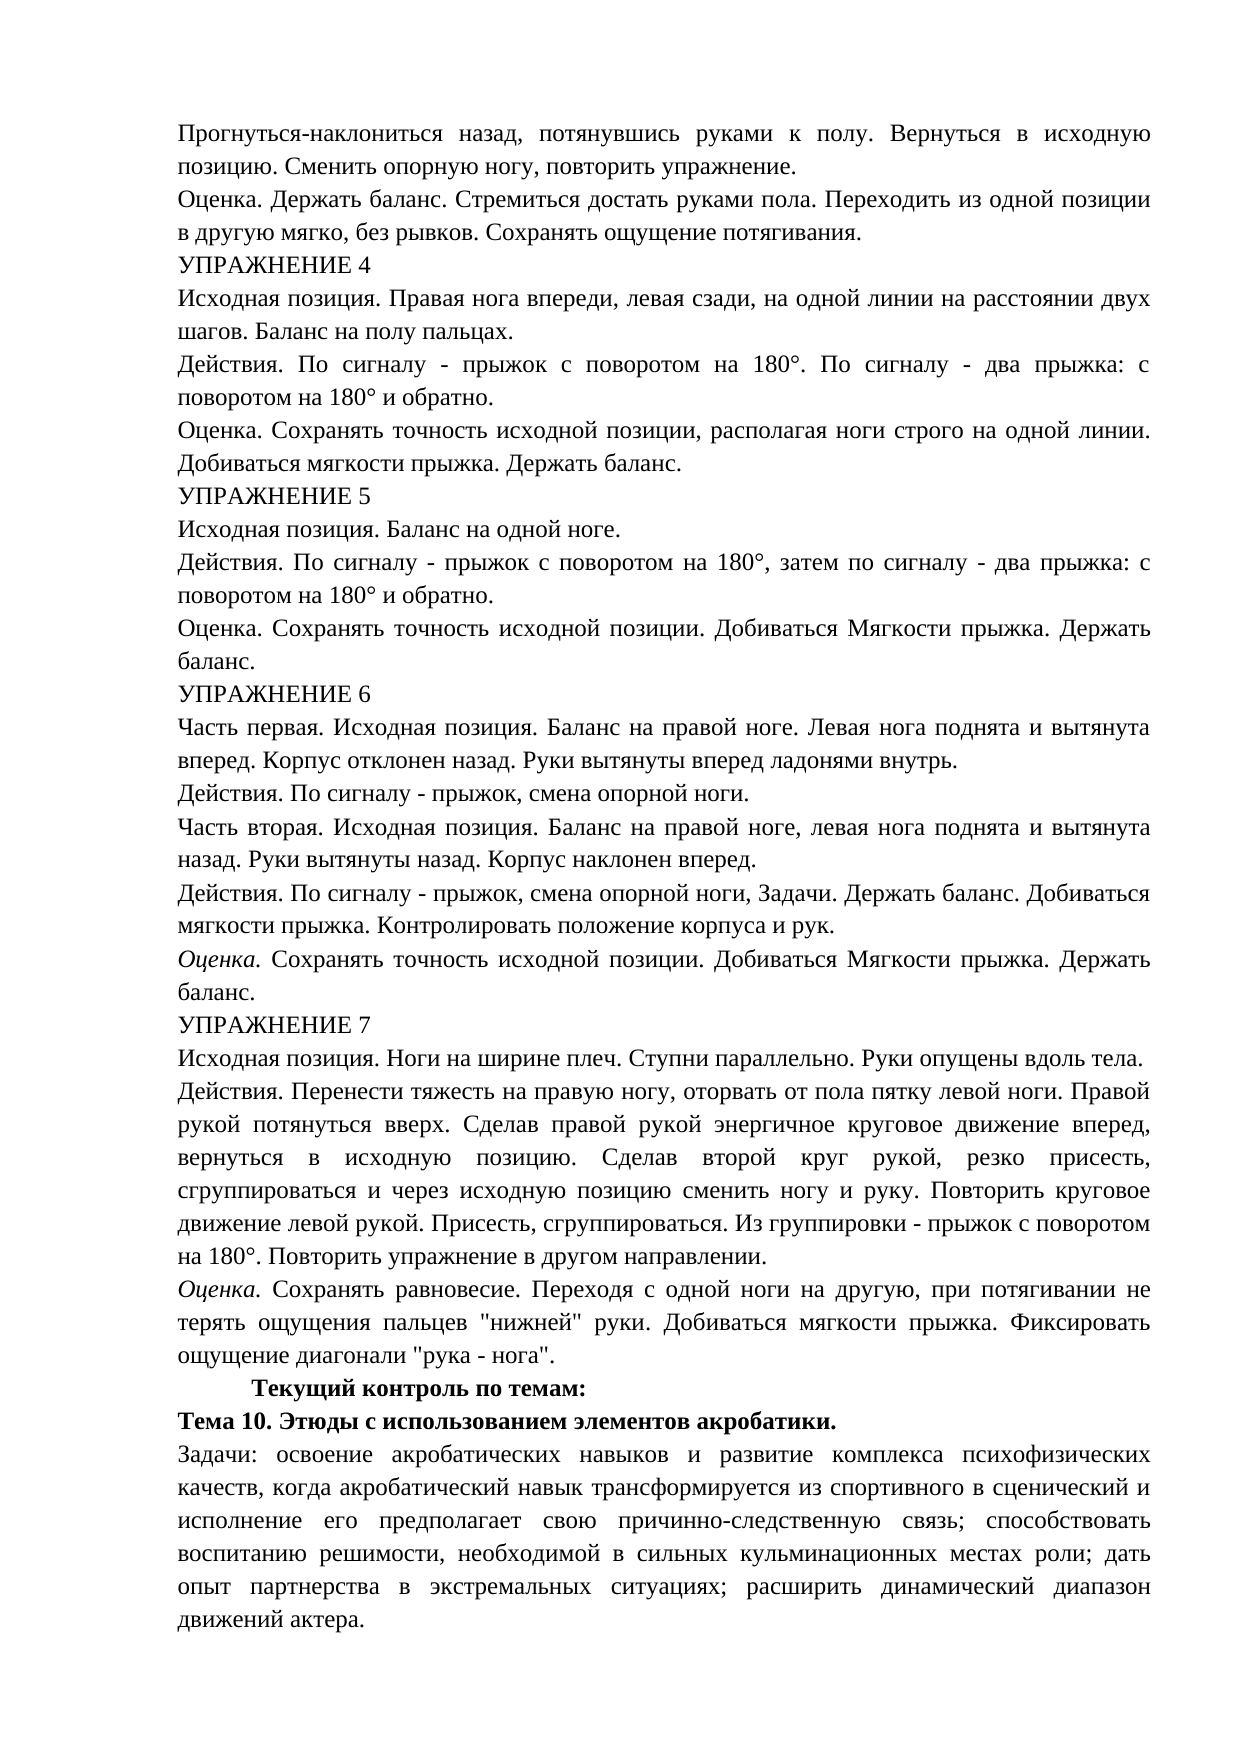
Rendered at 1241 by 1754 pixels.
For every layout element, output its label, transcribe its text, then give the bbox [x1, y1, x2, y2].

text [177, 118, 1152, 180]
text УПРАЖНЕНИЕ 5 [177, 481, 1152, 510]
text Действия. По сигналу - прыжок, смена опорной ноги, Задачи. Держать баланс. Добиваться мягкости прыжка. Контролировать положение корпуса и рук. [177, 878, 1152, 939]
text Действия. Перенести тяжесть на правую ногу, оторвать от пола пятку левой ноги. Правой рукой потянуться вверх. Сделав правой рукой энергичное круговое движение вперед, вернуться в исходную позицию. Сделав второй круг рукой, резко присесть, сгруппироваться и через исходную позицию сменить ногу и руку. Повторить круговое движение левой рукой. Присесть, сгруппироваться. Из группировки - прыжок с поворотом на 180°. Повторить упражнение в другом направлении. [177, 1076, 1152, 1269]
text Исходная позиция. Правая нога впереди, левая сзади, на одной линии на расстоянии двух шагов. Баланс на полу пальцах. [177, 283, 1152, 345]
text Текущий контроль по темам: [177, 1373, 1152, 1402]
text Действия. По сигналу - прыжок, смена опорной ноги. [177, 778, 1152, 807]
text Часть первая. Исходная позиция. Баланс на правой ноге. Левая нога поднята и вытянута вперед. Корпус отклонен назад. Руки вытянуты вперед ладонями внутрь. [177, 712, 1152, 774]
text Оценка. Держать баланс. Стремиться достать руками пола. Переходить из одной позиции в другую мягко, без рывков. Сохранять ощущение потягивания. [177, 184, 1152, 246]
text Действия. По сигналу - прыжок с поворотом на 180°. По сигналу - два прыжка: с поворотом на 180° и обратно. [177, 349, 1152, 411]
text Действия. По сигналу - прыжок с поворотом на 180°, затем по сигналу - два прыжка: с поворотом на 180° и обратно. [177, 547, 1152, 609]
text Оценка. Сохранять точность исходной позиции. Добиваться Мягкости прыжка. Держать баланс. [177, 613, 1152, 675]
text Исходная позиция. Баланс на одной ноге. [177, 514, 1152, 543]
text Оценка. Сохранять равновесие. Переходя с одной ноги на другую, при потягивании не терять ощущения пальцев "нижней" руки. Добиваться мягкости прыжка. Фиксировать ощущение диагонали "рука - нога". [177, 1274, 1152, 1369]
text УПРАЖНЕНИЕ 4 [177, 250, 1152, 279]
text Оценка. Сохранять точность исходной позиции. Добиваться Мягкости прыжка. Держать баланс. [177, 944, 1152, 1005]
text Задачи: освоение акробатических навыков и развитие комплекса психофизических качеств, когда акробатический навык трансформируется из спортивного в сценический и исполнение его предполагает свою причинно-следственную связь; способствовать воспитанию решимости, необходимой в сильных кульминационных местах роли; дать опыт партнерства в экстремальных ситуациях; расширить динамический диапазон движений актера. [177, 1439, 1152, 1633]
text УПРАЖНЕНИЕ 6 [177, 679, 1152, 708]
text УПРАЖНЕНИЕ 7 [177, 1010, 1152, 1038]
text Оценка. Сохранять точность исходной позиции, располагая ноги строго на одной линии. Добиваться мягкости прыжка. Держать баланс. [177, 415, 1152, 477]
text Часть вторая. Исходная позиция. Баланс на правой ноге, левая нога поднята и вытянута назад. Руки вытянуты назад. Корпус наклонен вперед. [177, 812, 1152, 873]
text Тема 10. Этюды с использованием элементов акробатики. [177, 1406, 1152, 1435]
text Исходная позиция. Ноги на ширине плеч. Ступни параллельно. Руки опущены вдоль тела. [177, 1043, 1152, 1071]
